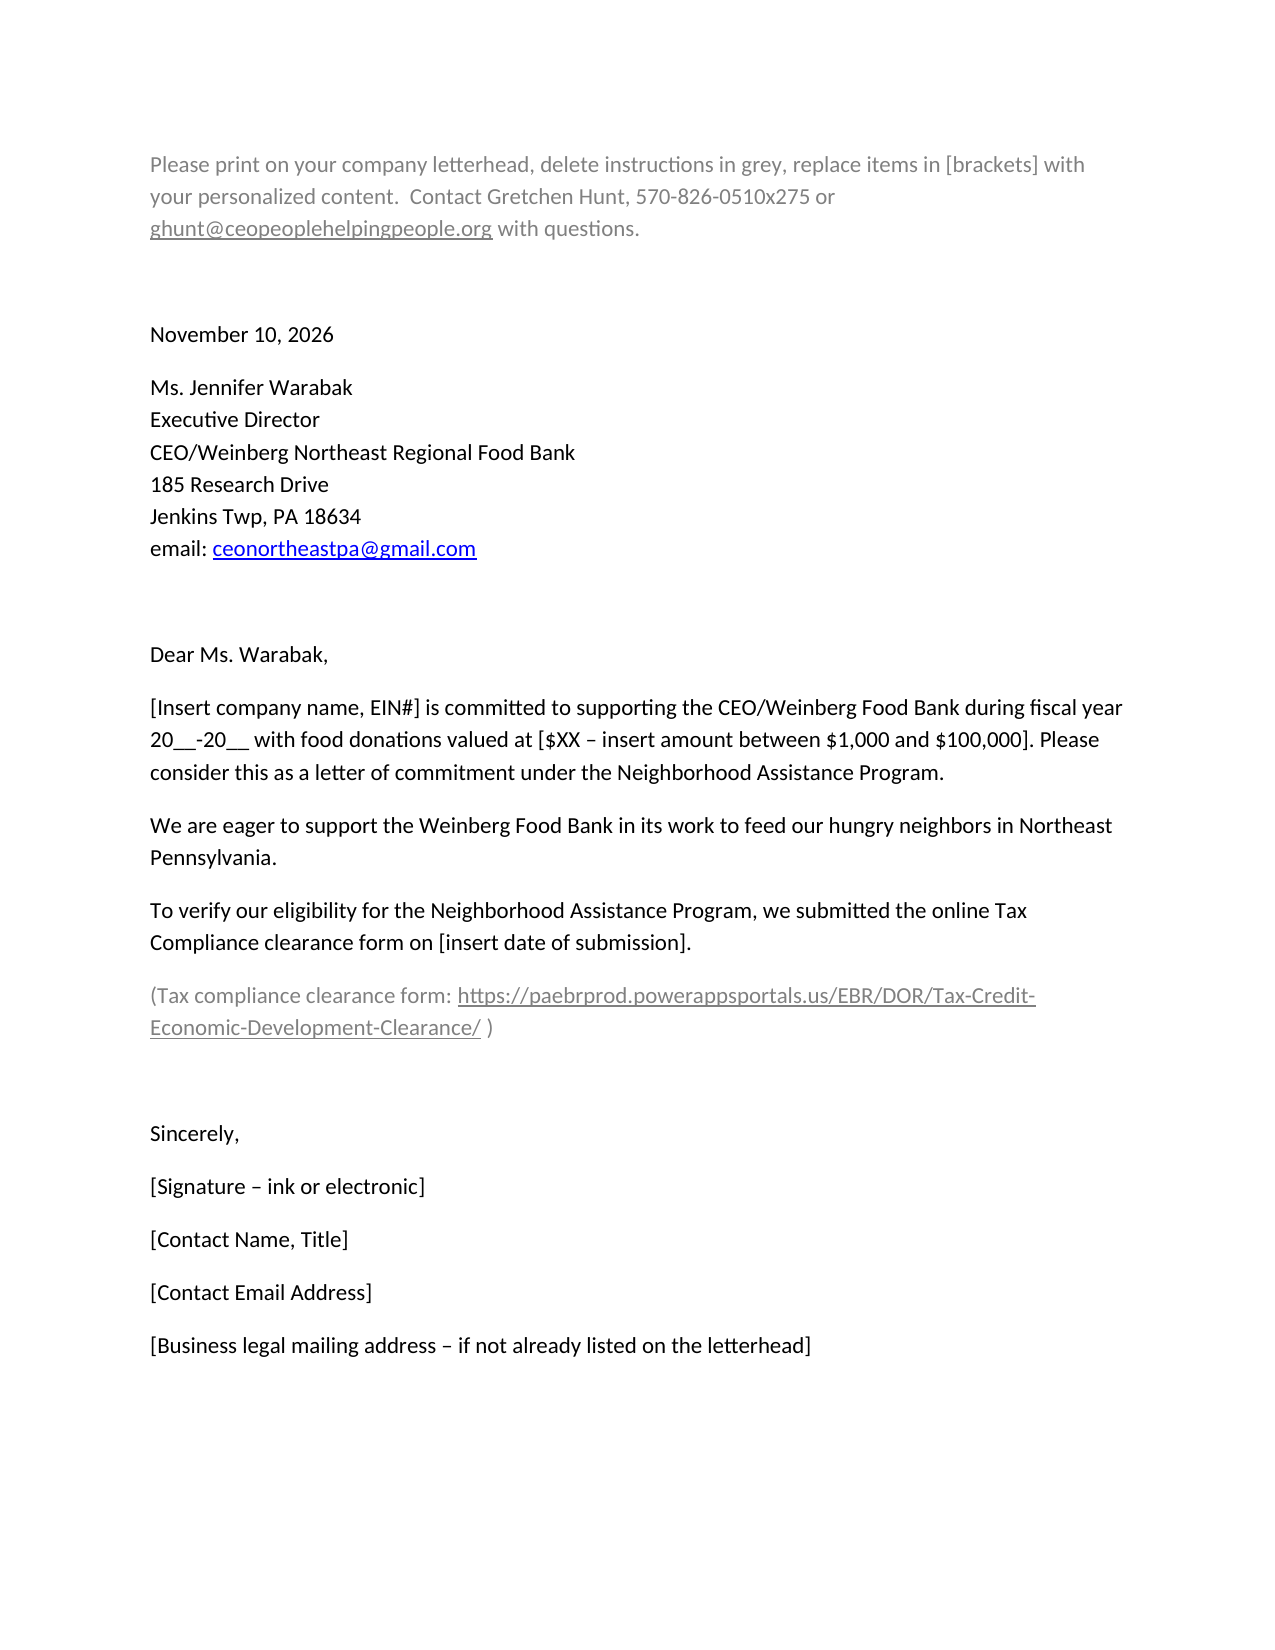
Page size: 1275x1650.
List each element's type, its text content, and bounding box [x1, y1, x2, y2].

text [Signature – ink or electronic] [150, 1172, 1125, 1201]
text email: ceonortheastpa@gmail.com [150, 534, 1125, 562]
text Dear Ms. Warabak, [150, 640, 1125, 668]
text Sincerely, [150, 1119, 1125, 1147]
text [Insert company name, EIN#] is committed to supporting the CEO/Weinberg Food Bank during fiscal year 20__-20__ with food donations valued at [$XX – insert amount between $1,000 and $100,000]. Please consider this as a letter of commitment under the Neighborhood Assistance Program. [150, 693, 1125, 786]
text [Contact Email Address] [150, 1278, 1125, 1307]
text April 27, 2023 [150, 320, 1125, 348]
text Executive Director [150, 406, 1125, 434]
text We are eager to support the Weinberg Food Bank in its work to feed our hungry neighbors in Northeast Pennsylvania. [150, 811, 1125, 871]
text [Business legal mailing address – if not already listed on the letterhead] [150, 1332, 1125, 1359]
text Please print on your company letterhead, delete instructions in grey, replace items in [brackets] with your personalized content. Contact Gretchen Hunt, 570-826-0510x275 or ghunt@ceopeoplehelpingpeople.org with questions. [150, 150, 1125, 242]
text Jenkins Twp, PA 18634 [150, 502, 1125, 530]
text (Tax compliance clearance form: https://paebrprod.powerappsportals.us/EBR/DOR/Tax-Credit-Economic-Development-Clearance/ ) [150, 981, 1125, 1041]
text Ms. Jennifer Warabak [150, 373, 1125, 401]
text To verify our eligibility for the Neighborhood Assistance Program, we submitted the online Tax Compliance clearance form on [insert date of submission]. [150, 896, 1125, 956]
text [Contact Name, Title] [150, 1226, 1125, 1253]
text 185 Research Drive [150, 470, 1125, 498]
text CEO/Weinberg Northeast Regional Food Bank [150, 438, 1125, 466]
